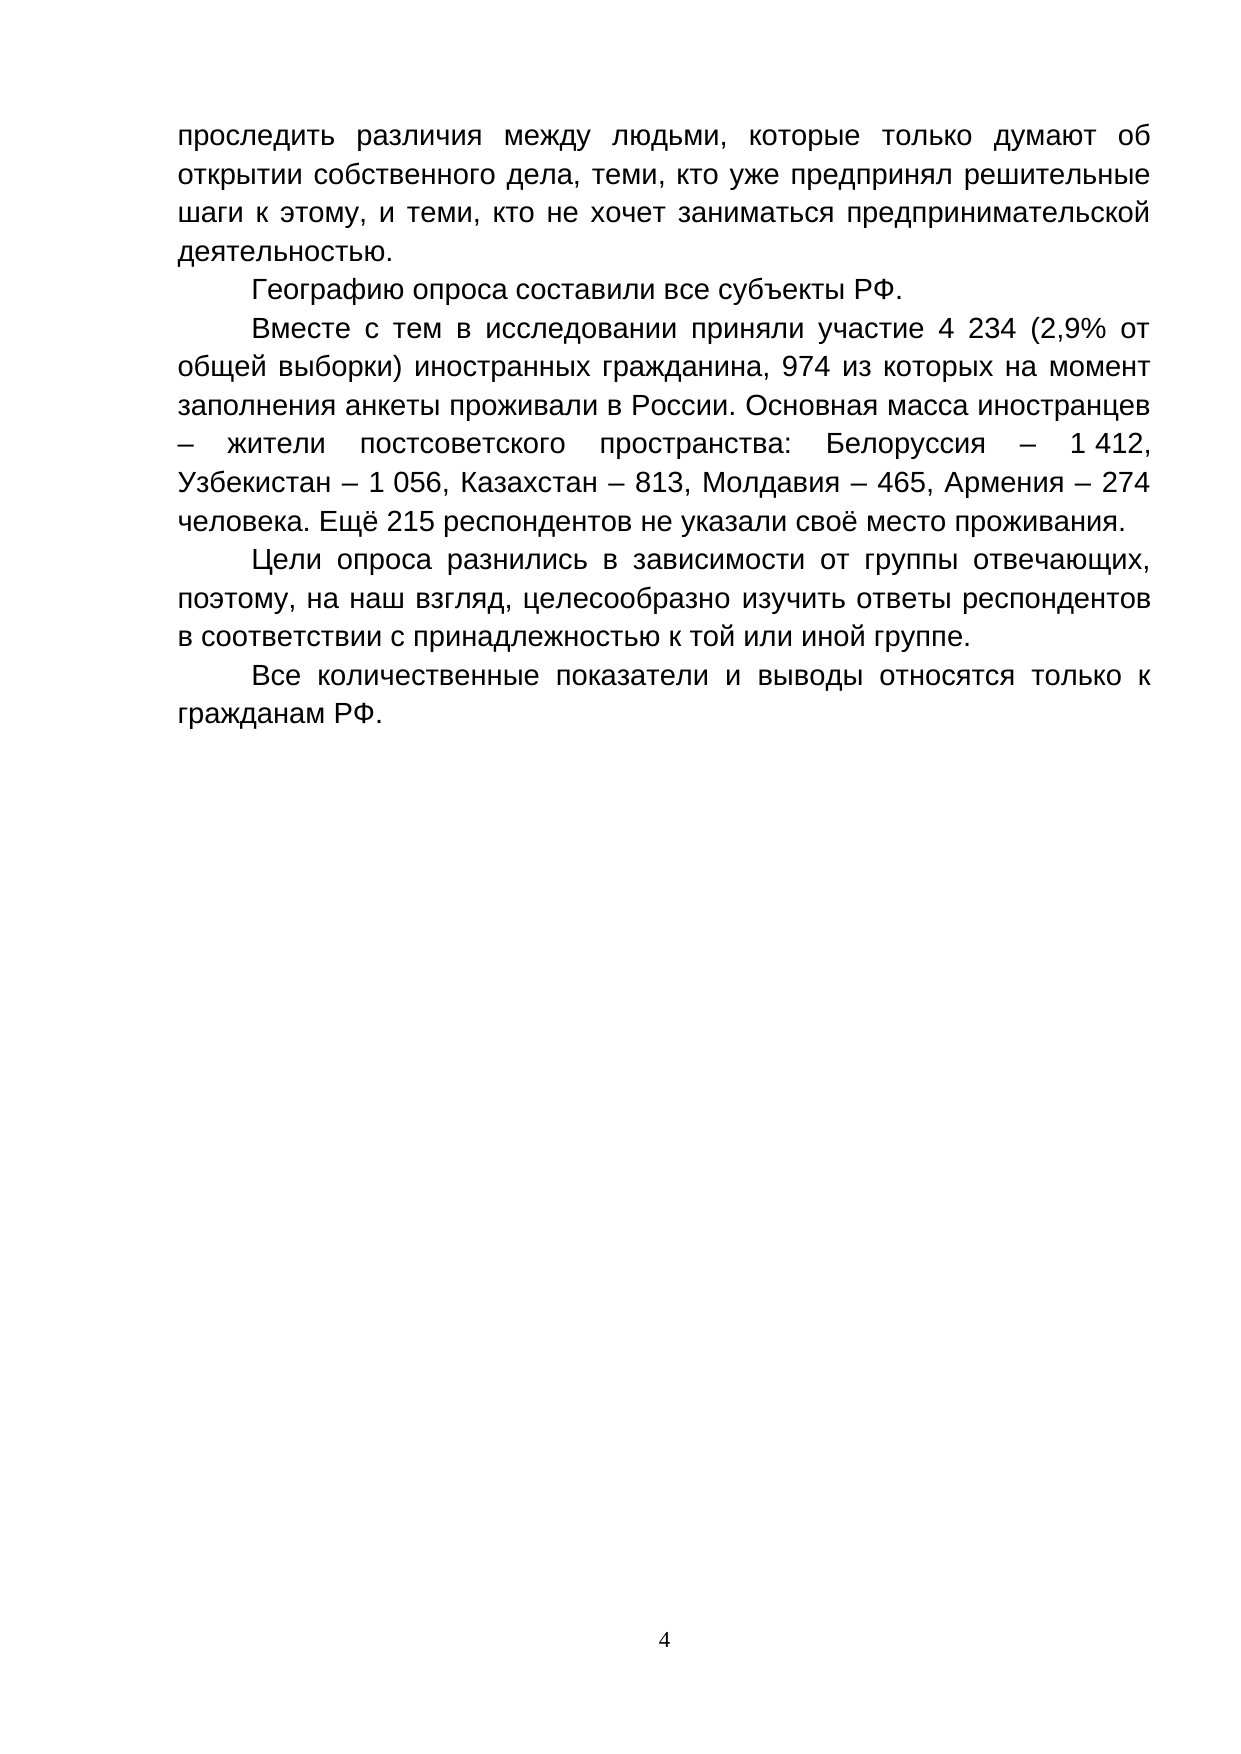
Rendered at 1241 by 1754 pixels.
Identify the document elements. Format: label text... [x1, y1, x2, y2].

text Все количественные показатели и выводы относятся только к гражданам РФ. [177, 658, 1152, 730]
text Географию опроса составили все субъекты РФ. [177, 272, 1152, 306]
text Цели опроса разнились в зависимости от группы отвечающих, поэтому, на наш взгляд, целесообразно изучить ответы респондентов в соответствии с принадлежностью к той или иной группе. [177, 542, 1152, 653]
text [177, 118, 1152, 267]
text Вместе с тем в исследовании приняли участие 4 234 (2,9% от общей выборки) иностранных гражданина, 974 из которых на момент заполнения анкеты проживали в России. Основная масса иностранцев – жители постсоветского пространства: Белоруссия – 1 412, Узбекистан – 1 056, Казахстан – 813, Молдавия – 465, Армения – 274 человека. Ещё 215 респондентов не указали своё место проживания. [177, 311, 1152, 537]
